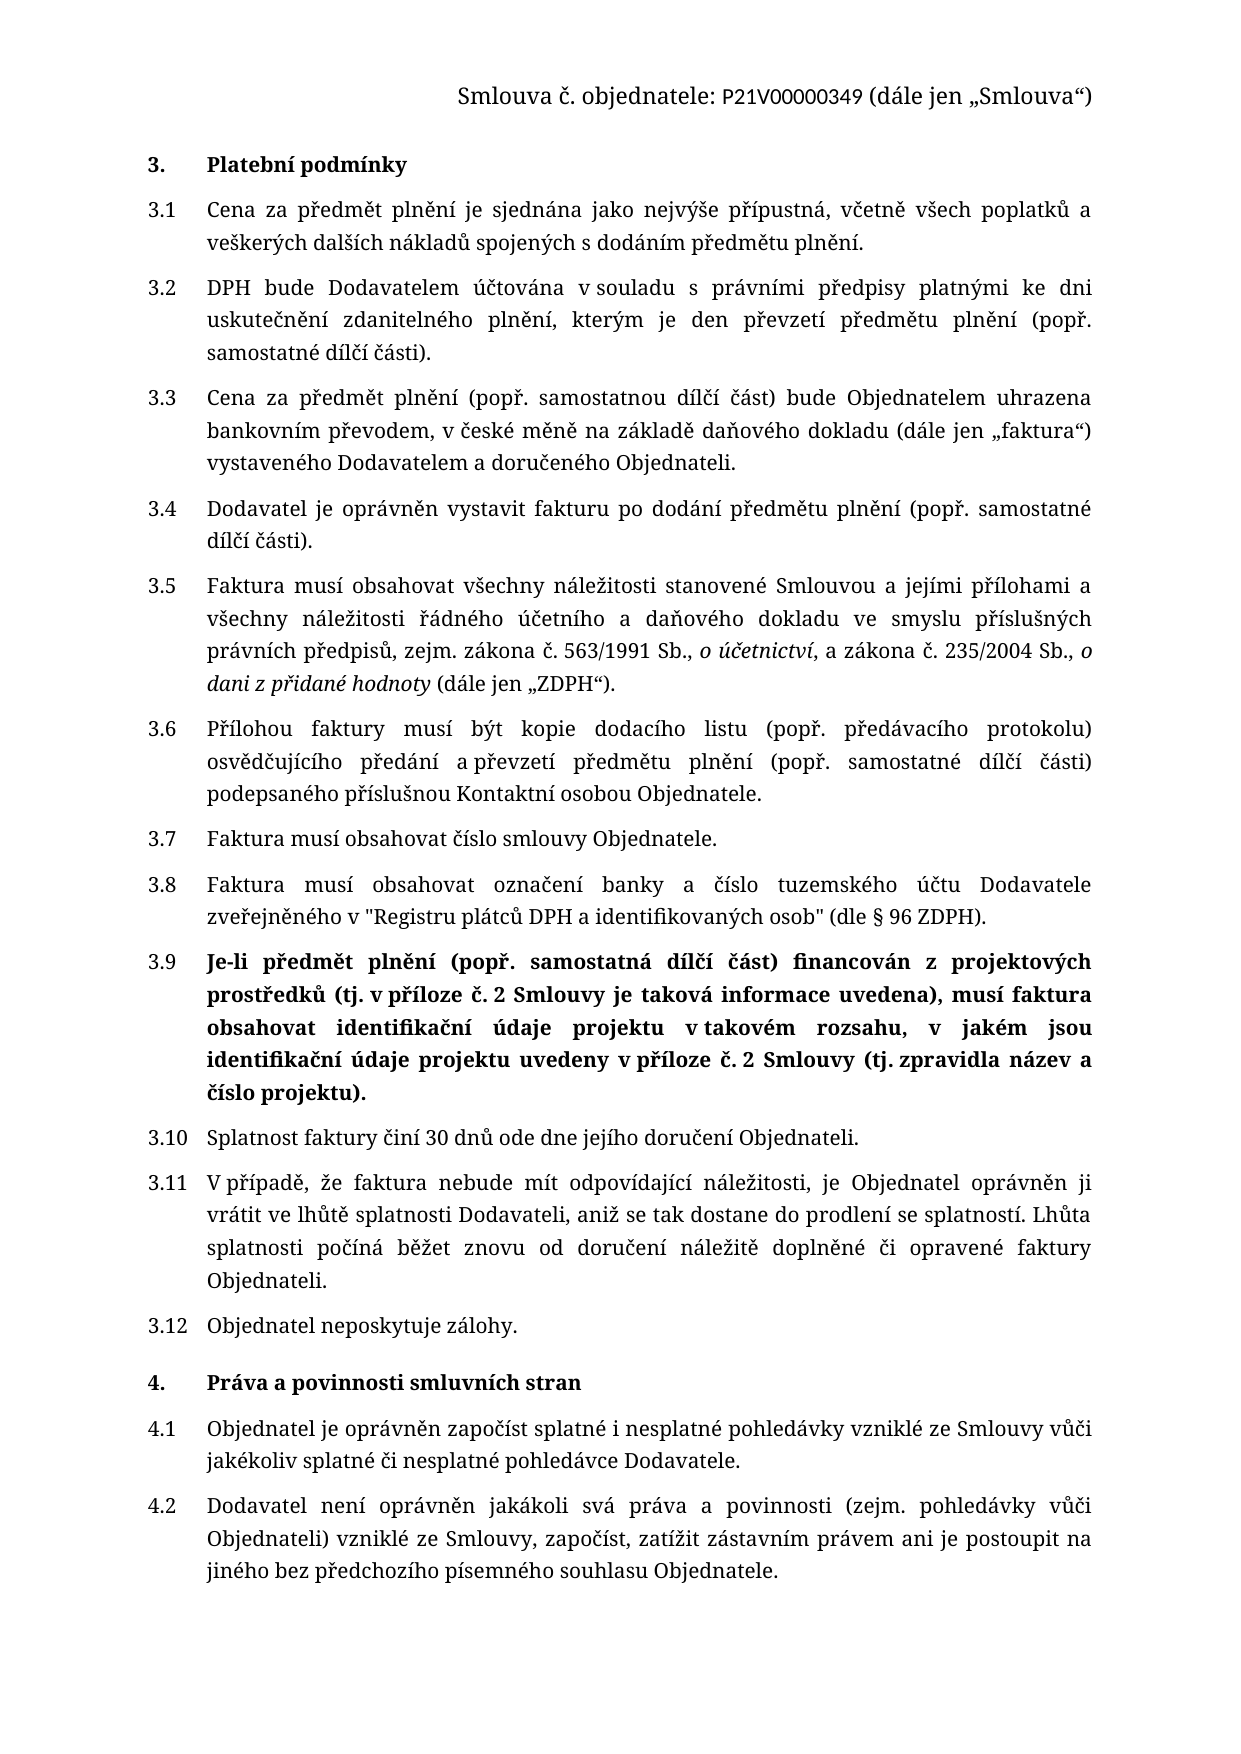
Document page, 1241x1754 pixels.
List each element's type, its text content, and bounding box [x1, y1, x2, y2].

list Dodavatel není oprávněn jakákoli svá práva a povinnosti (zejm. pohledávky vůči Objednateli) vzniklé ze Smlouvy, započíst, zatížit zástavním právem ani je postoupit na jiného bez předchozího písemného souhlasu Objednatele. [148, 1491, 1093, 1585]
list Faktura musí obsahovat všechny náležitosti stanovené Smlouvou a jejími přílohami a všechny náležitosti řádného účetního a daňového dokladu ve smyslu příslušných právních předpisů, zejm. zákona č. 563/1991 Sb., o účetnictví, a zákona č. 235/2004 Sb., o dani z přidané hodnoty (dále jen „ZDPH“). [148, 571, 1093, 698]
list Přílohou faktury musí být kopie dodacího listu (popř. předávacího protokolu) osvědčujícího předání a převzetí předmětu plnění (popř. samostatné dílčí části) podepsaného příslušnou Kontaktní osobou Objednatele. [148, 714, 1093, 808]
list Platební podmínky [148, 150, 1093, 179]
list Cena za předmět plnění je sjednána jako nejvýše přípustná, včetně všech poplatků a veškerých dalších nákladů spojených s dodáním předmětu plnění. [148, 195, 1093, 256]
list Práva a povinnosti smluvních stran [148, 1368, 1093, 1397]
list Dodavatel je oprávněn vystavit fakturu po dodání předmětu plnění (popř. samostatné dílčí části). [148, 494, 1093, 555]
list Objednatel neposkytuje zálohy. [148, 1311, 1093, 1339]
list V případě, že faktura nebude mít odpovídající náležitosti, je Objednatel oprávněn ji vrátit ve lhůtě splatnosti Dodavateli, aniž se tak dostane do prodlení se splatností. Lhůta splatnosti počíná běžet znovu od doručení náležitě doplněné či opravené faktury Objednateli. [148, 1168, 1093, 1294]
list Cena za předmět plnění (popř. samostatnou dílčí část) bude Objednatelem uhrazena bankovním převodem, v české měně na základě daňového dokladu (dále jen „faktura“) vystaveného Dodavatelem a doručeného Objednateli. [148, 383, 1093, 477]
list Faktura musí obsahovat číslo smlouvy Objednatele. [148, 824, 1093, 853]
list Faktura musí obsahovat označení banky a číslo tuzemského účtu Dodavatele zveřejněného v "Registru plátců DPH a identifikovaných osob" (dle § 96 ZDPH). [148, 870, 1093, 931]
list DPH bude Dodavatelem účtována v souladu s právními předpisy platnými ke dni uskutečnění zdanitelného plnění, kterým je den převzetí předmětu plnění (popř. samostatné dílčí části). [148, 273, 1093, 367]
list Splatnost faktury činí 30 dnů ode dne jejího doručení Objednateli. [148, 1123, 1093, 1151]
list Je-li předmět plnění (popř. samostatná dílčí část) financován z projektových prostředků (tj. v příloze č. 2 Smlouvy je taková informace uvedena), musí faktura obsahovat identifikační údaje projektu v takovém rozsahu, v jakém jsou identifikační údaje projektu uvedeny v příloze č. 2 Smlouvy (tj. zpravidla název a číslo projektu). [148, 947, 1093, 1106]
list Objednatel je oprávněn započíst splatné i nesplatné pohledávky vzniklé ze Smlouvy vůči jakékoliv splatné či nesplatné pohledávce Dodavatele. [148, 1414, 1093, 1475]
